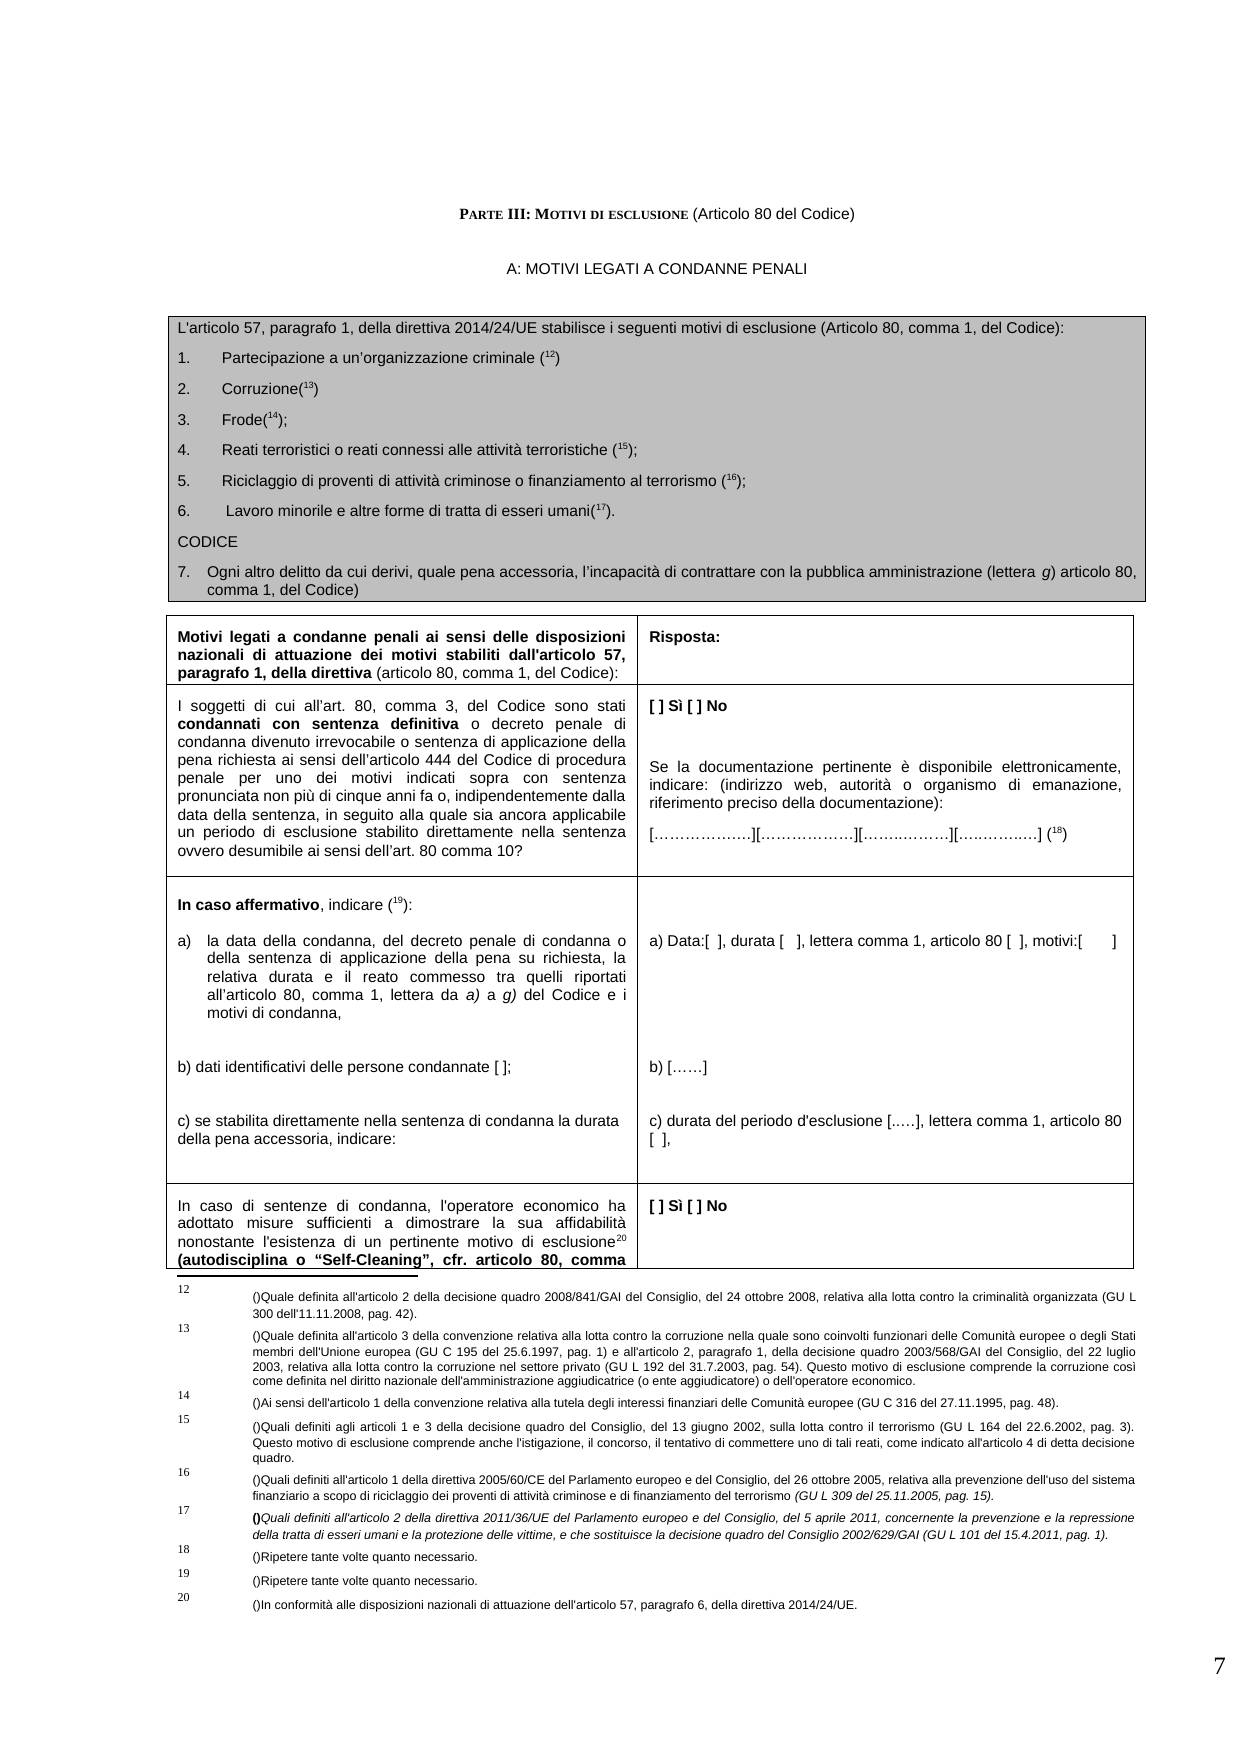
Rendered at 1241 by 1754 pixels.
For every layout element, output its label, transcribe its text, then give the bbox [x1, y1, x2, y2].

text Riciclaggio di proventi di attività criminose o finanziamento al terrorismo (); [169, 468, 1145, 489]
table_cell I soggetti di cui all’art. 80, comma 3, del Codice sono stati condannati con sentenza definitiva o decreto penale di condanna divenuto irrevocabile o sentenza di applicazione della pena richiesta ai sensi dell’articolo 444 del Codice di procedura penale per uno dei motivi indicati sopra con sentenza pronunciata non più di cinque anni fa o, indipendentemente dalla data della sentenza, in seguito alla quale sia ancora applicabile un periodo di esclusione stabilito direttamente nella sentenza ovvero desumibile ai sensi dell’art. 80 comma 10? [167, 685, 637, 876]
table_cell [ ] Sì [ ] No [638, 1184, 1133, 1268]
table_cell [167, 1184, 637, 1268]
text Reati terroristici o reati connessi alle attività terroristiche (); [169, 438, 1145, 459]
text Frode(); [169, 407, 1145, 428]
text Lavoro minorile e altre forme di tratta di esseri umani(). [169, 499, 1145, 520]
text Ogni altro delitto da cui derivi, quale pena accessoria, l’incapacità di contrattare con la pubblica amministrazione (lettera g) articolo 80, comma 1, del Codice) [169, 560, 1145, 601]
title Parte III: Motivi di esclusione (Articolo 80 del Codice) [177, 204, 1137, 222]
table_cell [ ] Sì [ ] No Se la documentazione pertinente è disponibile elettronicamente, indicare: (indirizzo web, autorità o organismo di emanazione, riferimento preciso della documentazione): […………….…][………………][……..………][…..……..…] () [638, 685, 1133, 876]
table_cell a) Data:[ ], durata [ ], lettera comma 1, articolo 80 [ ], motivi:[ ] b) [……] c) durata del periodo d'esclusione [..…], lettera comma 1, articolo 80 [ ], [638, 877, 1133, 1183]
table_header Risposta: [638, 616, 1133, 683]
title A: Motivi legati a condanne penali [177, 260, 1137, 278]
list Partecipazione a un’organizzazione criminale () [169, 346, 1145, 367]
table_header Motivi legati a condanne penali ai sensi delle disposizioni nazionali di attuazione dei motivi stabiliti dall'articolo 57, paragrafo 1, della direttiva (articolo 80, comma 1, del Codice): [167, 616, 637, 683]
list CODICE [169, 529, 1145, 550]
text Corruzione() [169, 377, 1145, 398]
table_cell In caso affermativo, indicare (): la data della condanna, del decreto penale di condanna o della sentenza di applicazione della pena su richiesta, la relativa durata e il reato commesso tra quelli riportati all’articolo 80, comma 1, lettera da a) a g) del Codice e i motivi di condanna, b) dati identificativi delle persone condannate [ ]; c) se stabilita direttamente nella sentenza di condanna la durata della pena accessoria, indicare: [167, 877, 637, 1183]
text L'articolo 57, paragrafo 1, della direttiva 2014/24/UE stabilisce i seguenti motivi di esclusione (Articolo 80, comma 1, del Codice): [169, 317, 1145, 337]
